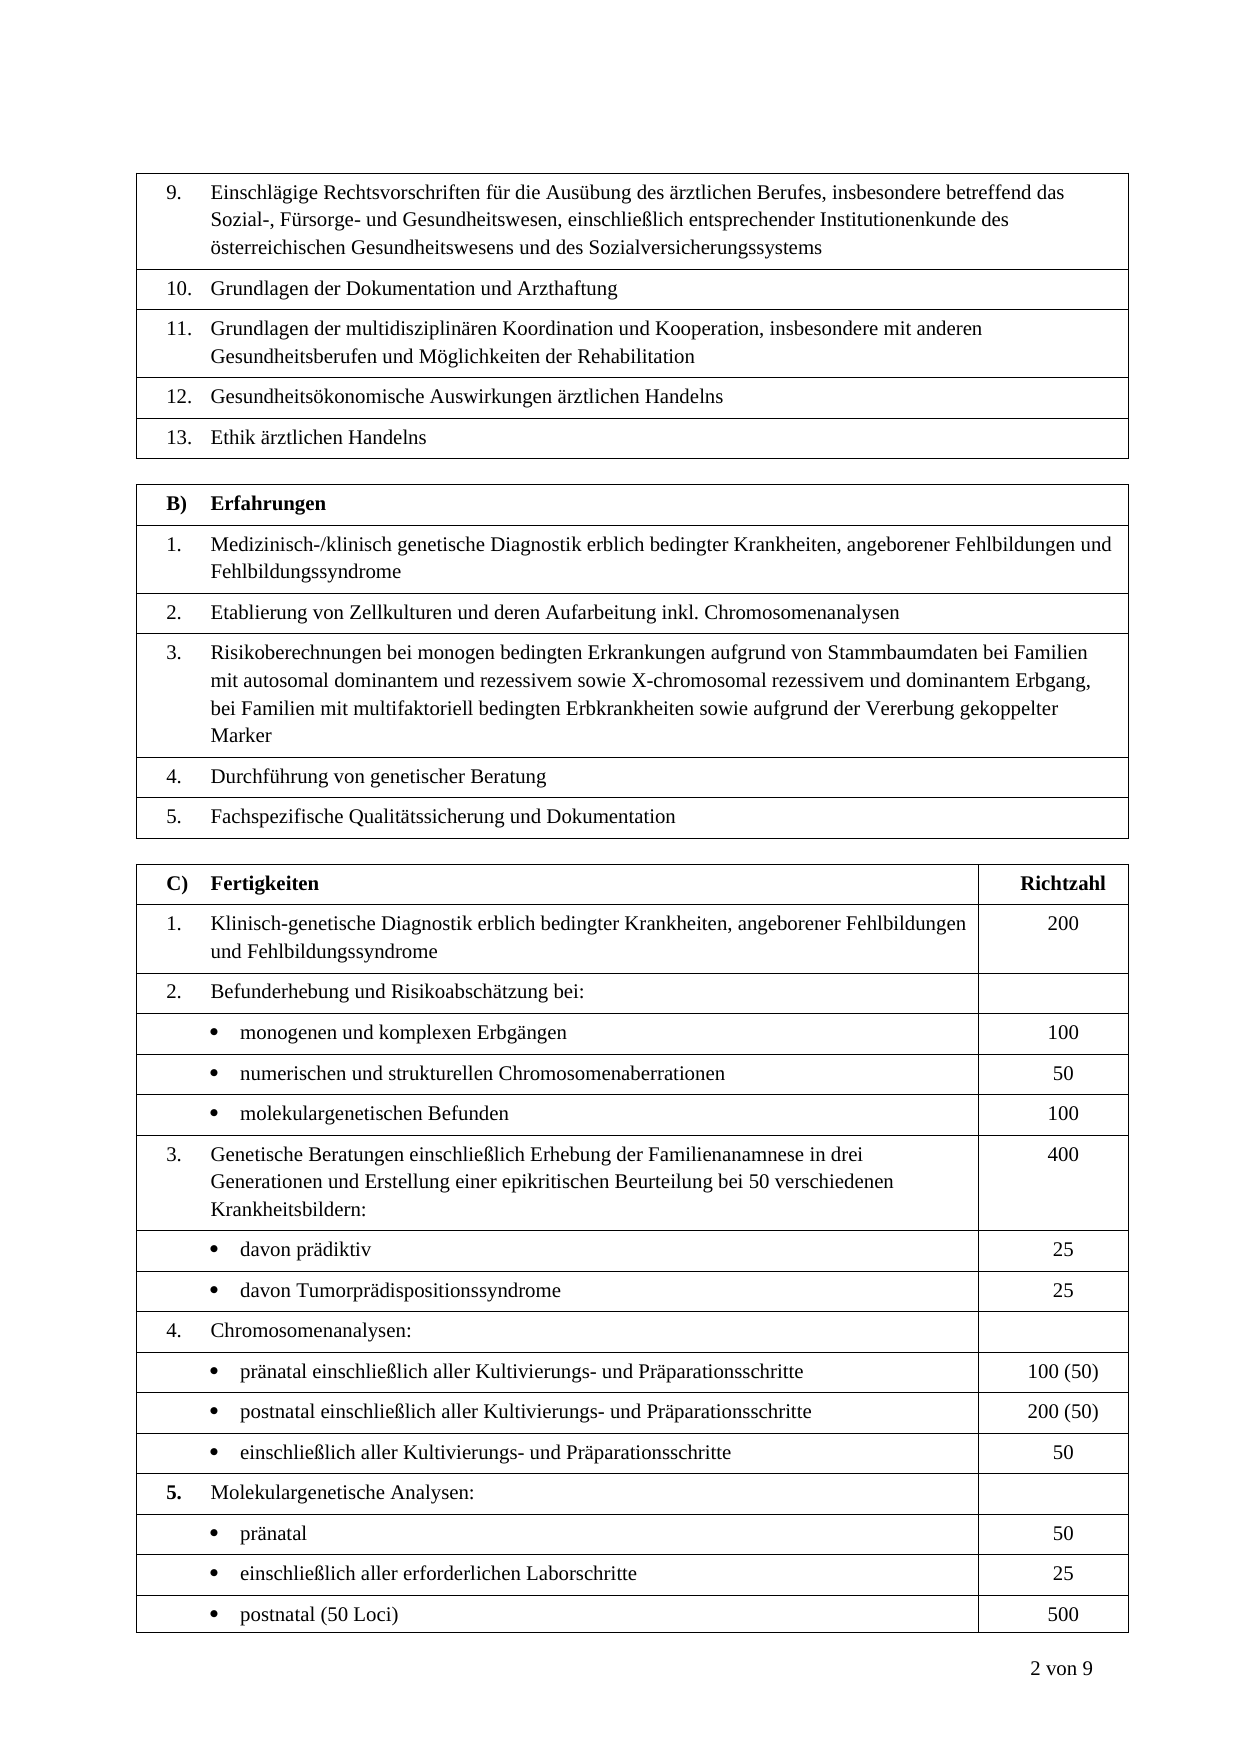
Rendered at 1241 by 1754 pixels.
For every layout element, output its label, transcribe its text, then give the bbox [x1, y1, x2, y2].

table_header C) Fertigkeiten [137, 865, 978, 904]
table_cell Molekulargenetische Analysen: [137, 1474, 978, 1514]
table_cell Gesundheitsökonomische Auswirkungen ärztlichen Handelns [137, 378, 1128, 418]
table_cell Fachspezifische Qualitätssicherung und Dokumentation [137, 798, 1128, 838]
table_cell 100 (50) [979, 1353, 1128, 1392]
table_cell [979, 1474, 1128, 1514]
table_header Richtzahl [979, 865, 1128, 904]
table_cell [979, 974, 1128, 1013]
table_cell 50 [979, 1434, 1128, 1473]
table_cell Ethik ärztlichen Handelns [137, 419, 1128, 458]
table_cell postnatal (50 Loci) [137, 1596, 978, 1632]
table_cell 200 [979, 905, 1128, 972]
table_cell 500 [979, 1596, 1128, 1632]
table_cell davon Tumorprädispositionssyndrome [137, 1272, 978, 1311]
table_cell Durchführung von genetischer Beratung [137, 758, 1128, 797]
table_cell 100 [979, 1014, 1128, 1053]
table_cell numerischen und strukturellen Chromosomenaberrationen [137, 1055, 978, 1094]
table_header B) Erfahrungen [137, 485, 1128, 525]
table_cell Grundlagen der multidisziplinären Koordination und Kooperation, insbesondere mit anderen Gesundheitsberufen und Möglichkeiten der Rehabilitation [137, 310, 1128, 377]
table_cell einschließlich aller Kultivierungs- und Präparationsschritte [137, 1434, 978, 1473]
table_cell Etablierung von Zellkulturen und deren Aufarbeitung inkl. Chromosomenanalysen [137, 594, 1128, 633]
table_cell Chromosomenanalysen: [137, 1312, 978, 1352]
table_cell 400 [979, 1136, 1128, 1230]
table_cell 50 [979, 1055, 1128, 1094]
table_cell 50 [979, 1515, 1128, 1554]
table_cell 200 (50) [979, 1393, 1128, 1433]
table_cell Medizinisch-/klinisch genetische Diagnostik erblich bedingter Krankheiten, angeborener Fehlbildungen und Fehlbildungssyndrome [137, 526, 1128, 593]
table_cell Grundlagen der Dokumentation und Arzthaftung [137, 270, 1128, 309]
table_header Einschlägige Rechtsvorschriften für die Ausübung des ärztlichen Berufes, insbesondere betreffend das Sozial-, Fürsorge- und Gesundheitswesen, einschließlich entsprechender Institutionenkunde des österreichischen Gesundheitswesens und des Sozialversicherungssystems [137, 174, 1128, 268]
table_cell molekulargenetischen Befunden [137, 1095, 978, 1134]
table_cell postnatal einschließlich aller Kultivierungs- und Präparationsschritte [137, 1393, 978, 1433]
table_cell Klinisch-genetische Diagnostik erblich bedingter Krankheiten, angeborener Fehlbildungen und Fehlbildungssyndrome [137, 905, 978, 972]
table_cell davon prädiktiv [137, 1231, 978, 1271]
table_cell 25 [979, 1555, 1128, 1595]
table_cell Risikoberechnungen bei monogen bedingten Erkrankungen aufgrund von Stammbaumdaten bei Familien mit autosomal dominantem und rezessivem sowie X-chromosomal rezessivem und dominantem Erbgang, bei Familien mit multifaktoriell bedingten Erbkrankheiten sowie aufgrund der Vererbung gekoppelter Marker [137, 634, 1128, 757]
table_cell monogenen und komplexen Erbgängen [137, 1014, 978, 1053]
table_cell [137, 1555, 978, 1595]
table_cell Befunderhebung und Risikoabschätzung bei: [137, 974, 978, 1013]
table_cell 100 [979, 1095, 1128, 1134]
table_cell pränatal einschließlich aller Kultivierungs- und Präparationsschritte [137, 1353, 978, 1392]
table_cell 25 [979, 1231, 1128, 1271]
table_cell pränatal [137, 1515, 978, 1554]
table_cell Genetische Beratungen einschließlich Erhebung der Familienanamnese in drei Generationen und Erstellung einer epikritischen Beurteilung bei 50 verschiedenen Krankheitsbildern: [137, 1136, 978, 1230]
table_cell [979, 1312, 1128, 1352]
table_cell 25 [979, 1272, 1128, 1311]
